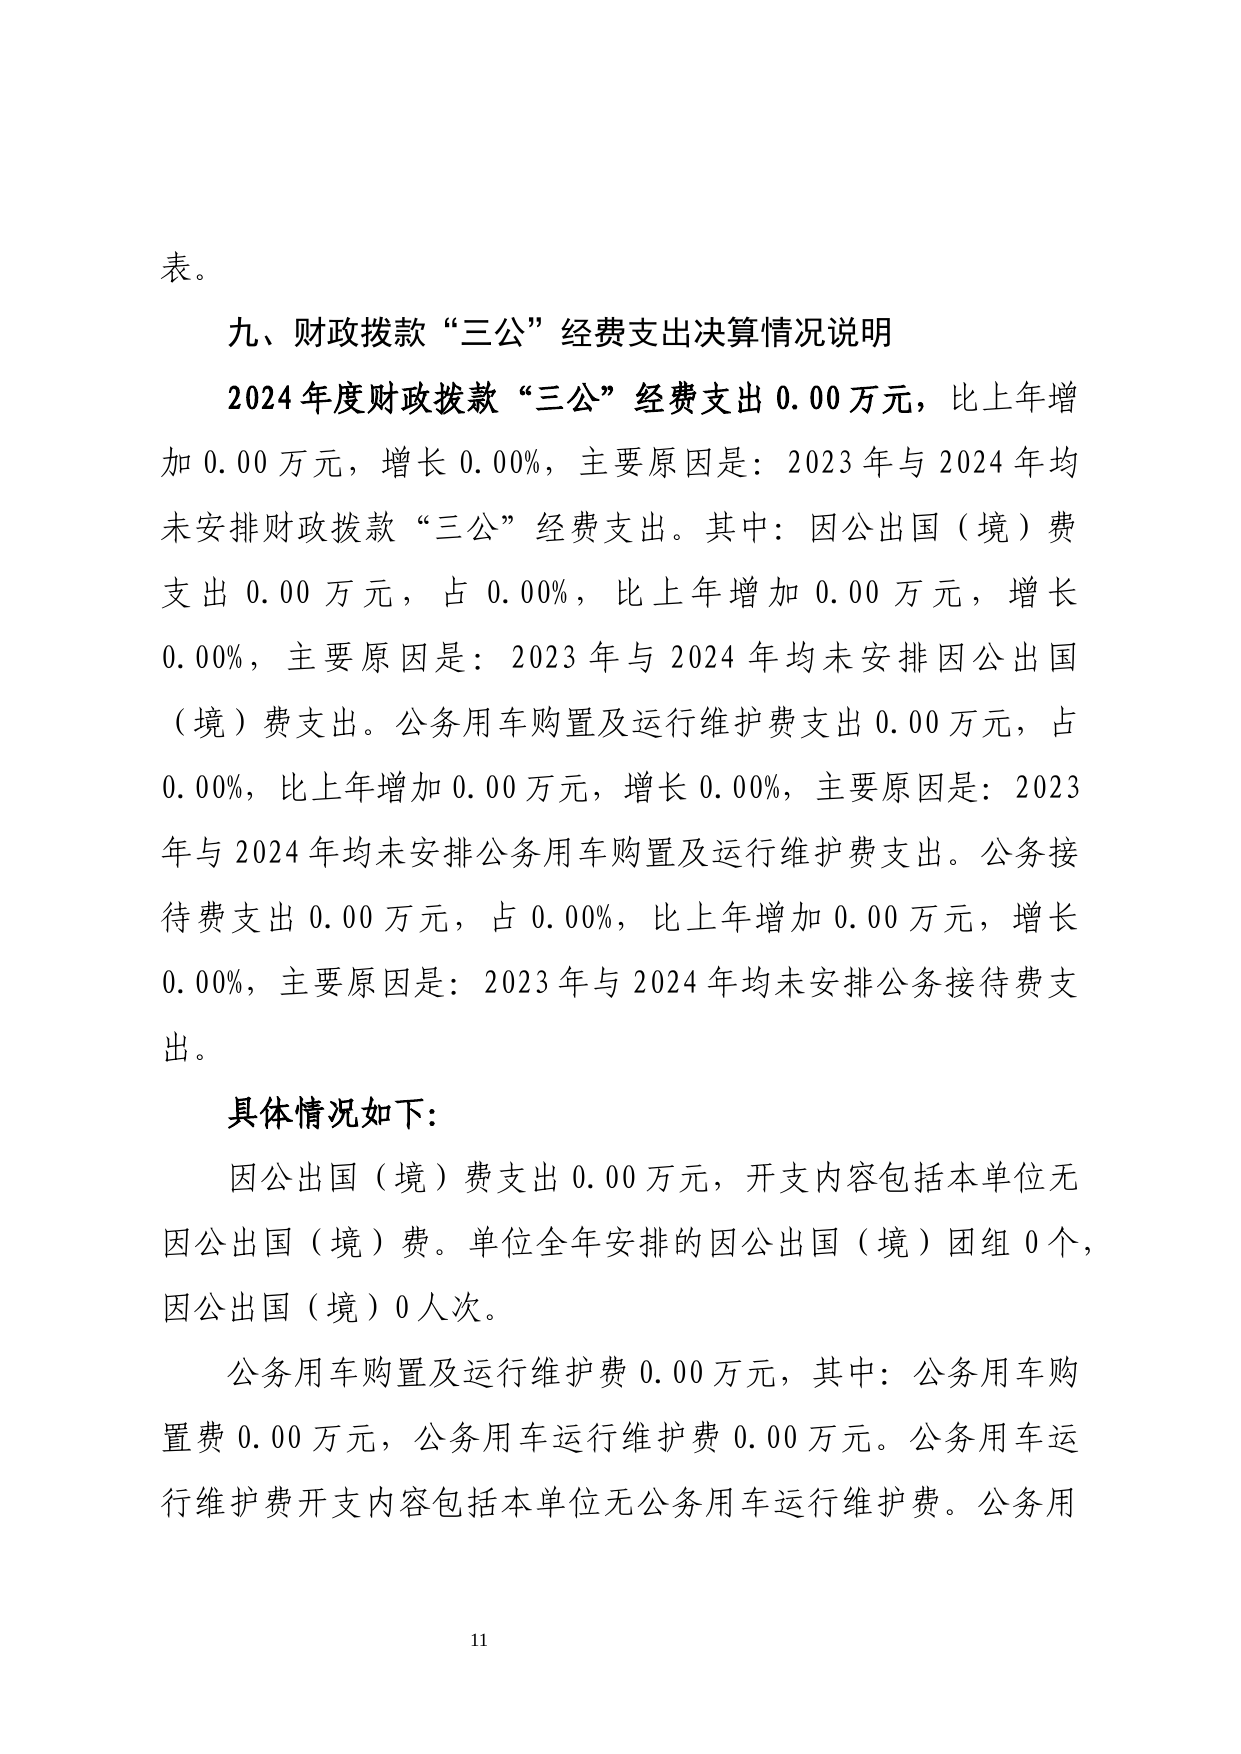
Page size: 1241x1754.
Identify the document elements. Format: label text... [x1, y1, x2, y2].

text 具体情况如下： [159, 1078, 1081, 1143]
text 因公出国（境）费支出0.00万元，开支内容包括本单位无因公出国（境）费。单位全年安排的因公出国（境）团组0个，因公出国（境）0人次。 [159, 1143, 1081, 1338]
text 2024年度财政拨款“三公”经费支出0.00万元，比上年增加0.00万元，增长0.00%，主要原因是：2023年与2024年均未安排财政拨款“三公”经费支出。其中：因公出国（境）费支出0.00万元，占0.00%，比上年增加0.00万元，增长0.00%，主要原因是：2023年与2024年均未安排因公出国（境）费支出。公务用车购置及运行维护费支出0.00万元，占0.00%，比上年增加0.00万元，增长0.00%，主要原因是：2023年与2024年均未安排公务用车购置及运行维护费支出。公务接待费支出0.00万元，占0.00%，比上年增加0.00万元，增长0.00%，主要原因是：2023年与2024年均未安排公务接待费支出。 [159, 363, 1081, 1078]
text 九、财政拨款“三公”经费支出决算情况说明 [159, 298, 1081, 363]
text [159, 233, 1081, 298]
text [159, 1338, 1081, 1533]
